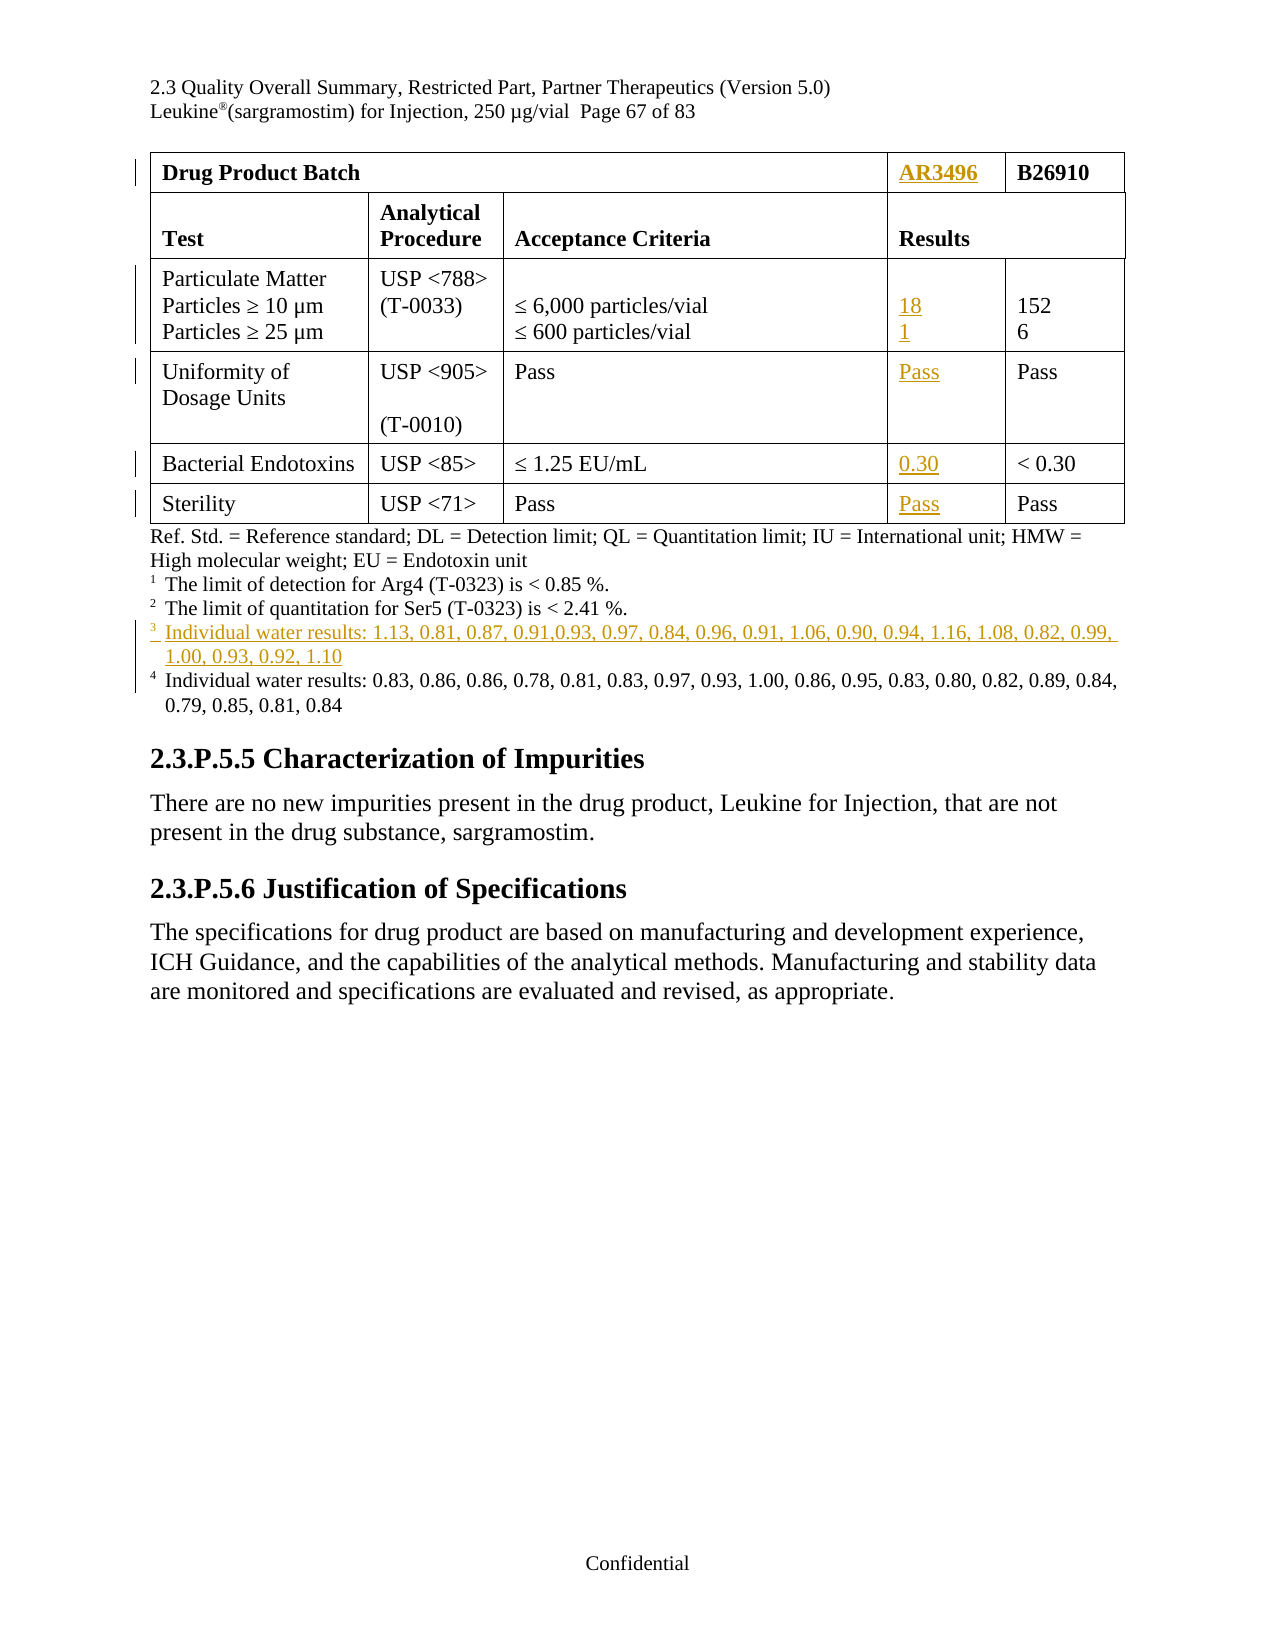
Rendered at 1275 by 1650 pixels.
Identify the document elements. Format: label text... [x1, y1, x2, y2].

table_cell < 0.30 [1006, 444, 1124, 483]
table_cell ≤ 1.25 EU/mL [504, 444, 887, 483]
table_cell USP <71> [369, 484, 503, 523]
table_cell Sterility [151, 484, 368, 523]
table_cell Uniformity of Dosage Units [151, 352, 368, 443]
table_cell Pass [1006, 484, 1124, 523]
table_header [888, 153, 1005, 192]
table_cell [888, 352, 1005, 443]
text 1 The limit of detection for Arg4 (T-0323) is < 0.85 %. [150, 572, 1125, 596]
table_cell Pass [504, 352, 887, 443]
subtitle 2.3.P.5.6 Justification of Specifications [150, 871, 1125, 904]
text 2 The limit of quantitation for Ser5 (T-0323) is < 2.41 %. [150, 596, 1125, 620]
text There are no new impurities present in the drug product, Leukine for Injection, that are not present in the drug substance, sargramostim. [150, 788, 1125, 846]
table_cell Results [888, 193, 1125, 258]
table_cell [888, 484, 1005, 523]
table_cell USP <788> (T-0033) [369, 259, 503, 351]
table_cell [888, 444, 1005, 483]
table_header Drug Product Batch [151, 153, 887, 192]
table_cell Particulate Matter Particles ≥ 10 μm Particles ≥ 25 μm [151, 259, 368, 351]
table_cell ≤ 6,000 particles/vial ≤ 600 particles/vial [504, 259, 887, 351]
table_cell Test [151, 193, 368, 258]
table_cell Bacterial Endotoxins [151, 444, 368, 483]
table_cell Pass [504, 484, 887, 523]
table_cell [888, 259, 1005, 351]
table_cell Acceptance Criteria [504, 193, 887, 258]
table_cell Analytical Procedure [369, 193, 503, 258]
text 4 Individual water results: 0.83, 0.86, 0.86, 0.78, 0.81, 0.83, 0.97, 0.93, 1.00, 0.86, 0.95, 0.83, 0.80, 0.82, 0.89, 0.84, 0.79, 0.85, 0.81, 0.84 [150, 668, 1125, 717]
text Ref. Std. = Reference standard; DL = Detection limit; QL = Quantitation limit; IU = International unit; HMW = High molecular weight; EU = Endotoxin unit [150, 524, 1125, 572]
table_cell Pass [1006, 352, 1124, 443]
subtitle 2.3.P.5.5 Characterization of Impurities [150, 742, 1125, 775]
table_cell USP <905> (T-0010) [369, 352, 503, 443]
table_cell 152 6 [1006, 259, 1124, 351]
text The specifications for drug product are based on manufacturing and development experience, ICH Guidance, and the capabilities of the analytical methods. Manufacturing and stability data are monitored and specifications are evaluated and revised, as appropriate. [150, 917, 1125, 1004]
table_cell USP <85> [369, 444, 503, 483]
table_header B26910 [1006, 153, 1124, 192]
